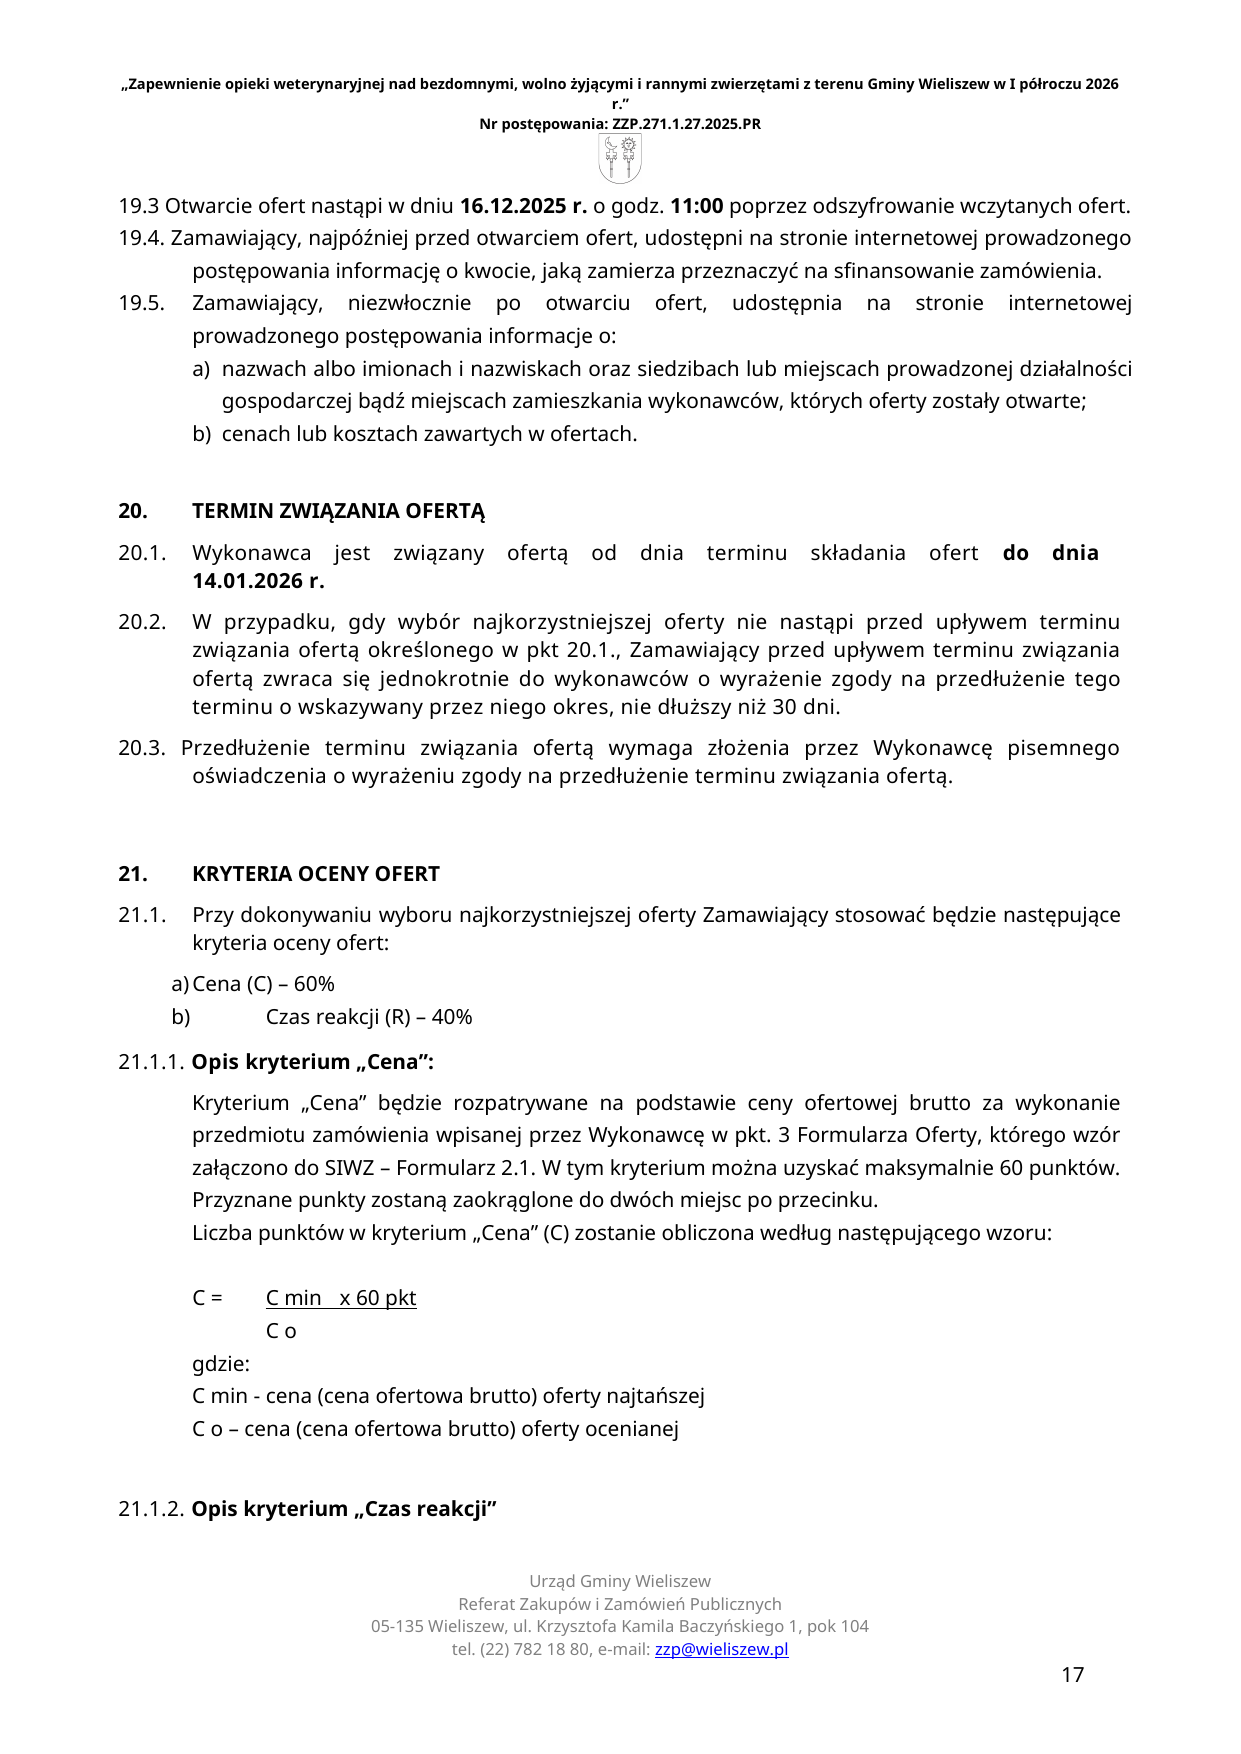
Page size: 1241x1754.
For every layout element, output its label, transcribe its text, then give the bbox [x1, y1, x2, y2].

text 20. TERMIN ZWIĄZANIA OFERTĄ [118, 497, 1122, 525]
list nazwach albo imionach i nazwiskach oraz siedzibach lub miejscach prowadzonej działalności gospodarczej bądź miejscach zamieszkania wykonawców, których oferty zostały otwarte; [192, 354, 1133, 415]
list a) Cena (C) – 60% [171, 969, 1122, 998]
text 21.1.2. Opis kryterium „Czas reakcji” [118, 1494, 1122, 1523]
list C = C min x 60 pkt [192, 1283, 1122, 1312]
list C o [192, 1316, 1122, 1344]
list cenach lub kosztach zawartych w ofertach. [192, 419, 1133, 447]
list C o – cena (cena ofertowa brutto) oferty ocenianej [192, 1414, 1122, 1442]
list gdzie: [192, 1349, 1122, 1377]
text 19.3 Otwarcie ofert nastąpi w dniu 16.12.2025 r. o godz. 11:00 poprzez odszyfrowanie wczytanych ofert. [118, 191, 1133, 219]
list Kryterium „Cena” będzie rozpatrywane na podstawie ceny ofertowej brutto za wykonanie przedmiotu zamówienia wpisanej przez Wykonawcę w pkt. 3 Formularza Oferty, którego wzór załączono do SIWZ – Formularz 2.1. W tym kryterium można uzyskać maksymalnie 60 punktów. Przyznane punkty zostaną zaokrąglone do dwóch miejsc po przecinku. [192, 1088, 1122, 1214]
text 21. KRYTERIA OCENY OFERT [118, 859, 1122, 887]
text 19.4. Zamawiający, najpóźniej przed otwarciem ofert, udostępni na stronie internetowej prowadzonego postępowania informację o kwocie, jaką zamierza przeznaczyć na sfinansowanie zamówienia. [118, 223, 1133, 284]
text 20.2. W przypadku, gdy wybór najkorzystniejszej oferty nie nastąpi przed upływem terminu związania ofertą określonego w pkt 20.1., Zamawiający przed upływem terminu związania ofertą zwraca się jednokrotnie do wykonawców o wyrażenie zgody na przedłużenie tego terminu o wskazywany przez niego okres, nie dłuższy niż 30 dni. [118, 607, 1122, 721]
text 20.1. Wykonawca jest związany ofertą od dnia terminu składania ofert do dnia 14.01.2026 r. [118, 538, 1122, 594]
text 21.1. Przy dokonywaniu wyboru najkorzystniejszej oferty Zamawiający stosować będzie następujące kryteria oceny ofert: [118, 900, 1122, 957]
text 21.1.1. Opis kryterium „Cena”: [118, 1047, 1122, 1075]
list Liczba punktów w kryterium „Cena” (C) zostanie obliczona według następującego wzoru: [192, 1218, 1122, 1247]
text 20.3. Przedłużenie terminu związania ofertą wymaga złożenia przez Wykonawcę pisemnego oświadczenia o wyrażeniu zgody na przedłużenie terminu związania ofertą. [118, 733, 1122, 790]
list b) Czas reakcji (R) – 40% [171, 1002, 1122, 1030]
list C min - cena (cena ofertowa brutto) oferty najtańszej [192, 1381, 1122, 1410]
picture [598, 133, 642, 184]
list Zamawiający, niezwłocznie po otwarciu ofert, udostępnia na stronie internetowej prowadzonego postępowania informacje o: [118, 288, 1133, 349]
